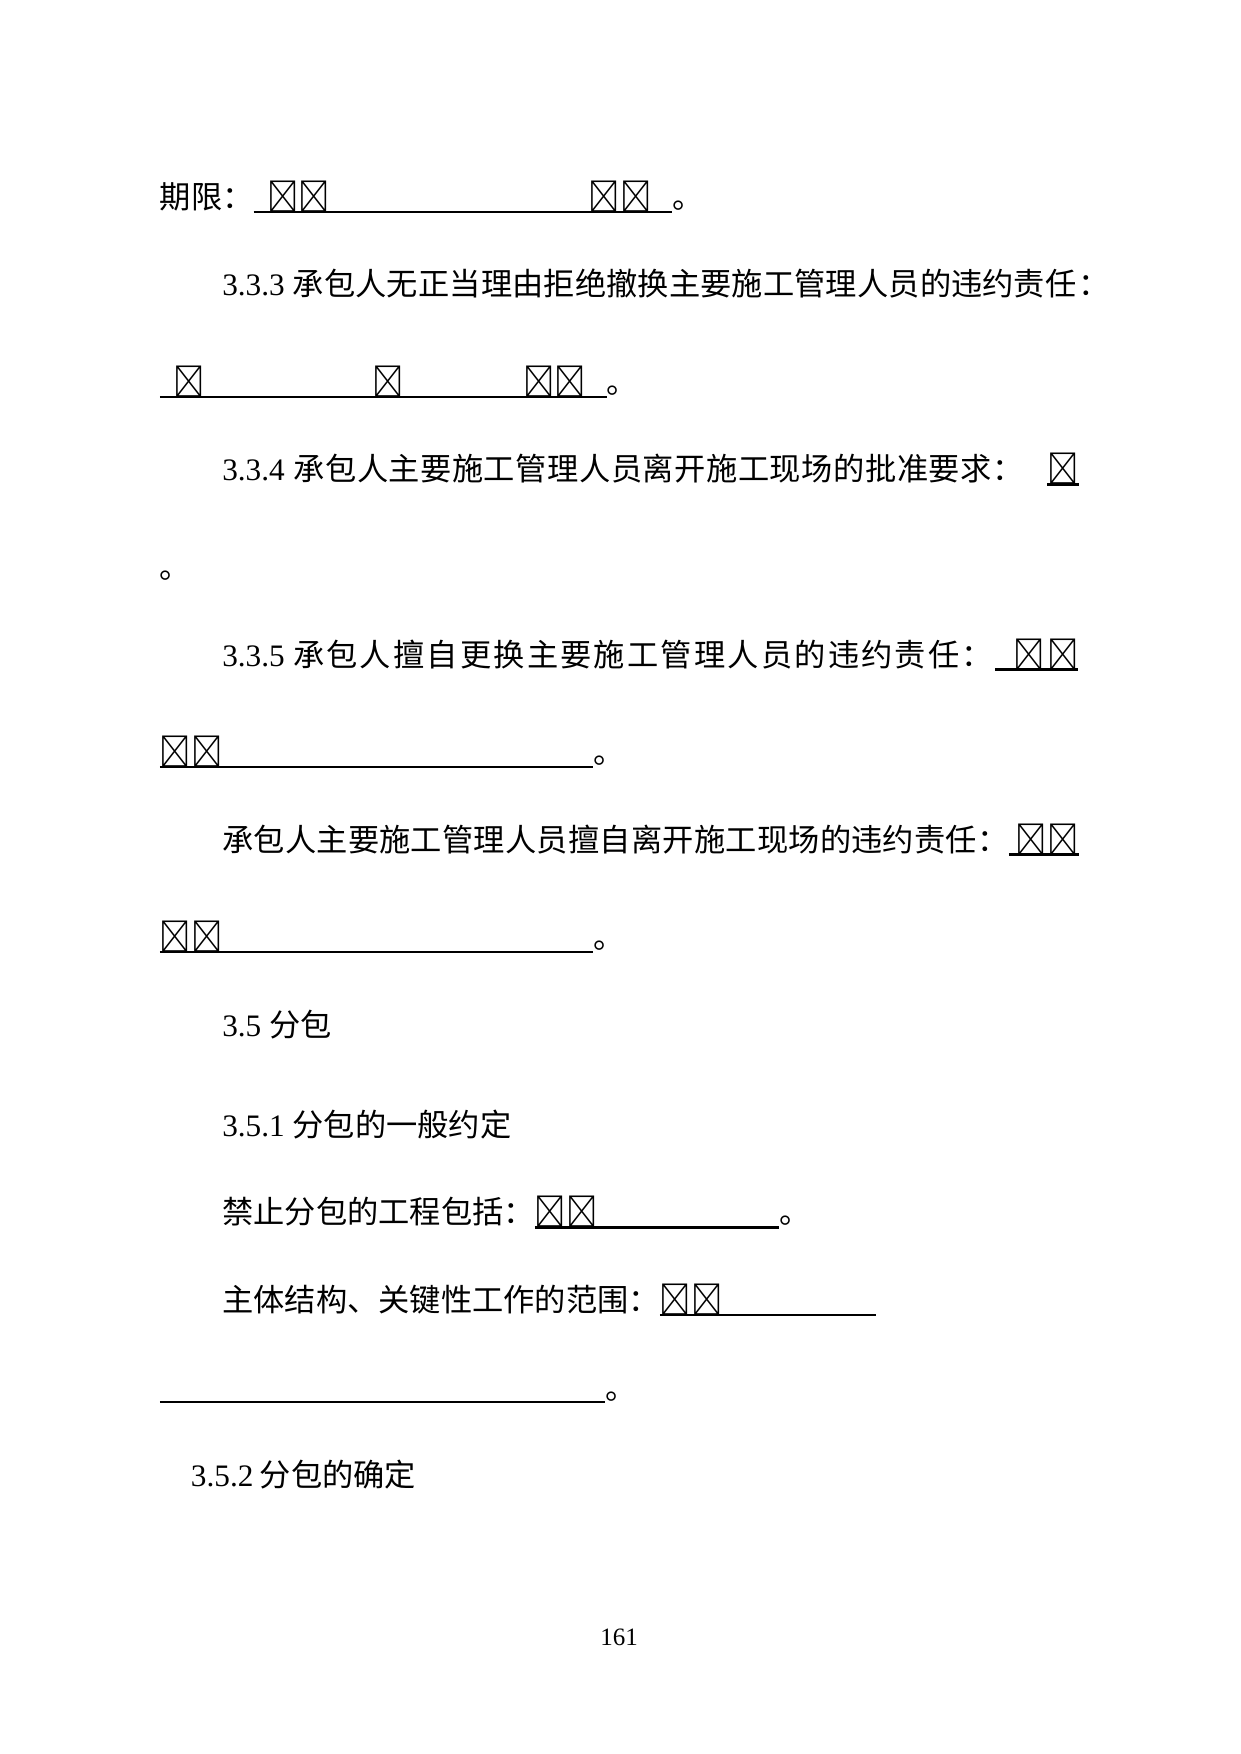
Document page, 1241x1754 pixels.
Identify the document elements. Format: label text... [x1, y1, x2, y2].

text 3.5.2分包的确定 [159, 1441, 1078, 1506]
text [159, 162, 1078, 227]
text 3.3.4 承包人主要施工管理人员离开施工现场的批准要求：  。 [159, 435, 1078, 597]
text 3.5 分包 [159, 990, 1078, 1055]
text 主体结构、关键性工作的范围： [159, 1265, 1078, 1330]
text 3.5.1 分包的一般约定 [159, 1090, 1078, 1155]
text 3.3.3 承包人无正当理由拒绝撤换主要施工管理人员的违约责任：    。 [159, 249, 1078, 412]
text 。 [159, 1353, 1078, 1418]
text 禁止分包的工程包括： 。 [159, 1178, 1078, 1243]
text 3.3.5承包人擅自更换主要施工管理人员的违约责任：   。 [159, 620, 1078, 782]
text 承包人主要施工管理人员擅自离开施工现场的违约责任：   。 [159, 805, 1078, 967]
